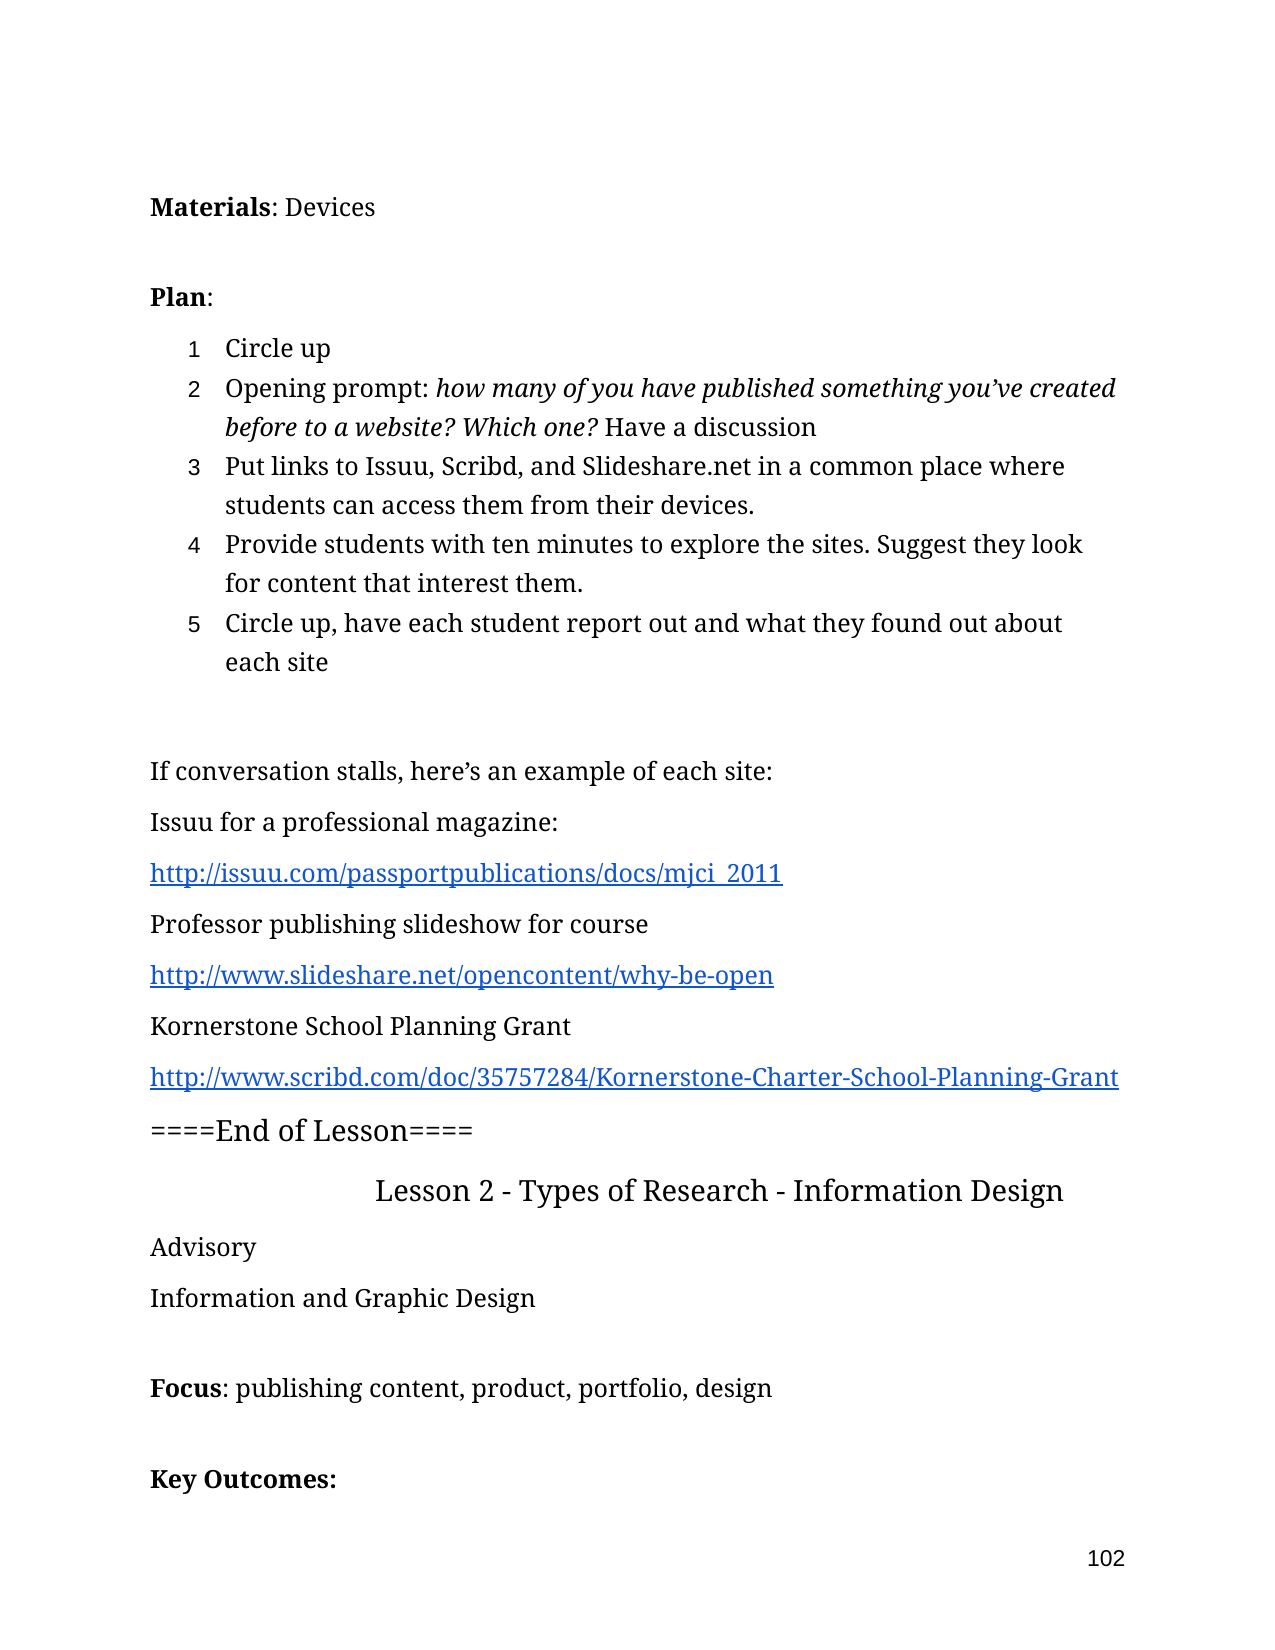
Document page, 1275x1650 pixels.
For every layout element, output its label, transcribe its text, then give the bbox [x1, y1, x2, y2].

list Opening prompt: how many of you have published something you’ve created before to a website? Which one? Have a discussion [188, 370, 1125, 443]
text ====End of Lesson==== [150, 1111, 1125, 1150]
text Professor publishing slideshow for course http://www.slideshare.net/opencontent/why-be-open [150, 906, 1125, 991]
text Focus: publishing content, product, portfolio, design [150, 1371, 1125, 1405]
text If conversation stalls, here’s an example of each site: [150, 753, 1125, 787]
list Put links to Issuu, Scribd, and Slideshare.net in a common place where students can access them from their devices. [188, 448, 1125, 522]
list Circle up, have each student report out and what they found out about each site [188, 605, 1125, 678]
list Circle up [188, 331, 1125, 365]
text Advisory [150, 1229, 1125, 1263]
text Plan: [150, 280, 1125, 314]
text Key Outcomes: [150, 1462, 1125, 1496]
text Information and Graphic Design [150, 1281, 1125, 1314]
text Materials: Devices [150, 189, 1125, 223]
text Lesson 2 - Types of Research - Information Design [150, 1170, 1125, 1210]
text Issuu for a professional magazine: http://issuu.com/passportpublications/docs/mjci_2011 [150, 804, 1125, 889]
text Kornerstone School Planning Grant http://www.scribd.com/doc/35757284/Kornerstone-Charter-School-Planning-Grant [150, 1008, 1125, 1093]
list Provide students with ten minutes to explore the sites. Suggest they look for content that interest them. [188, 527, 1125, 600]
